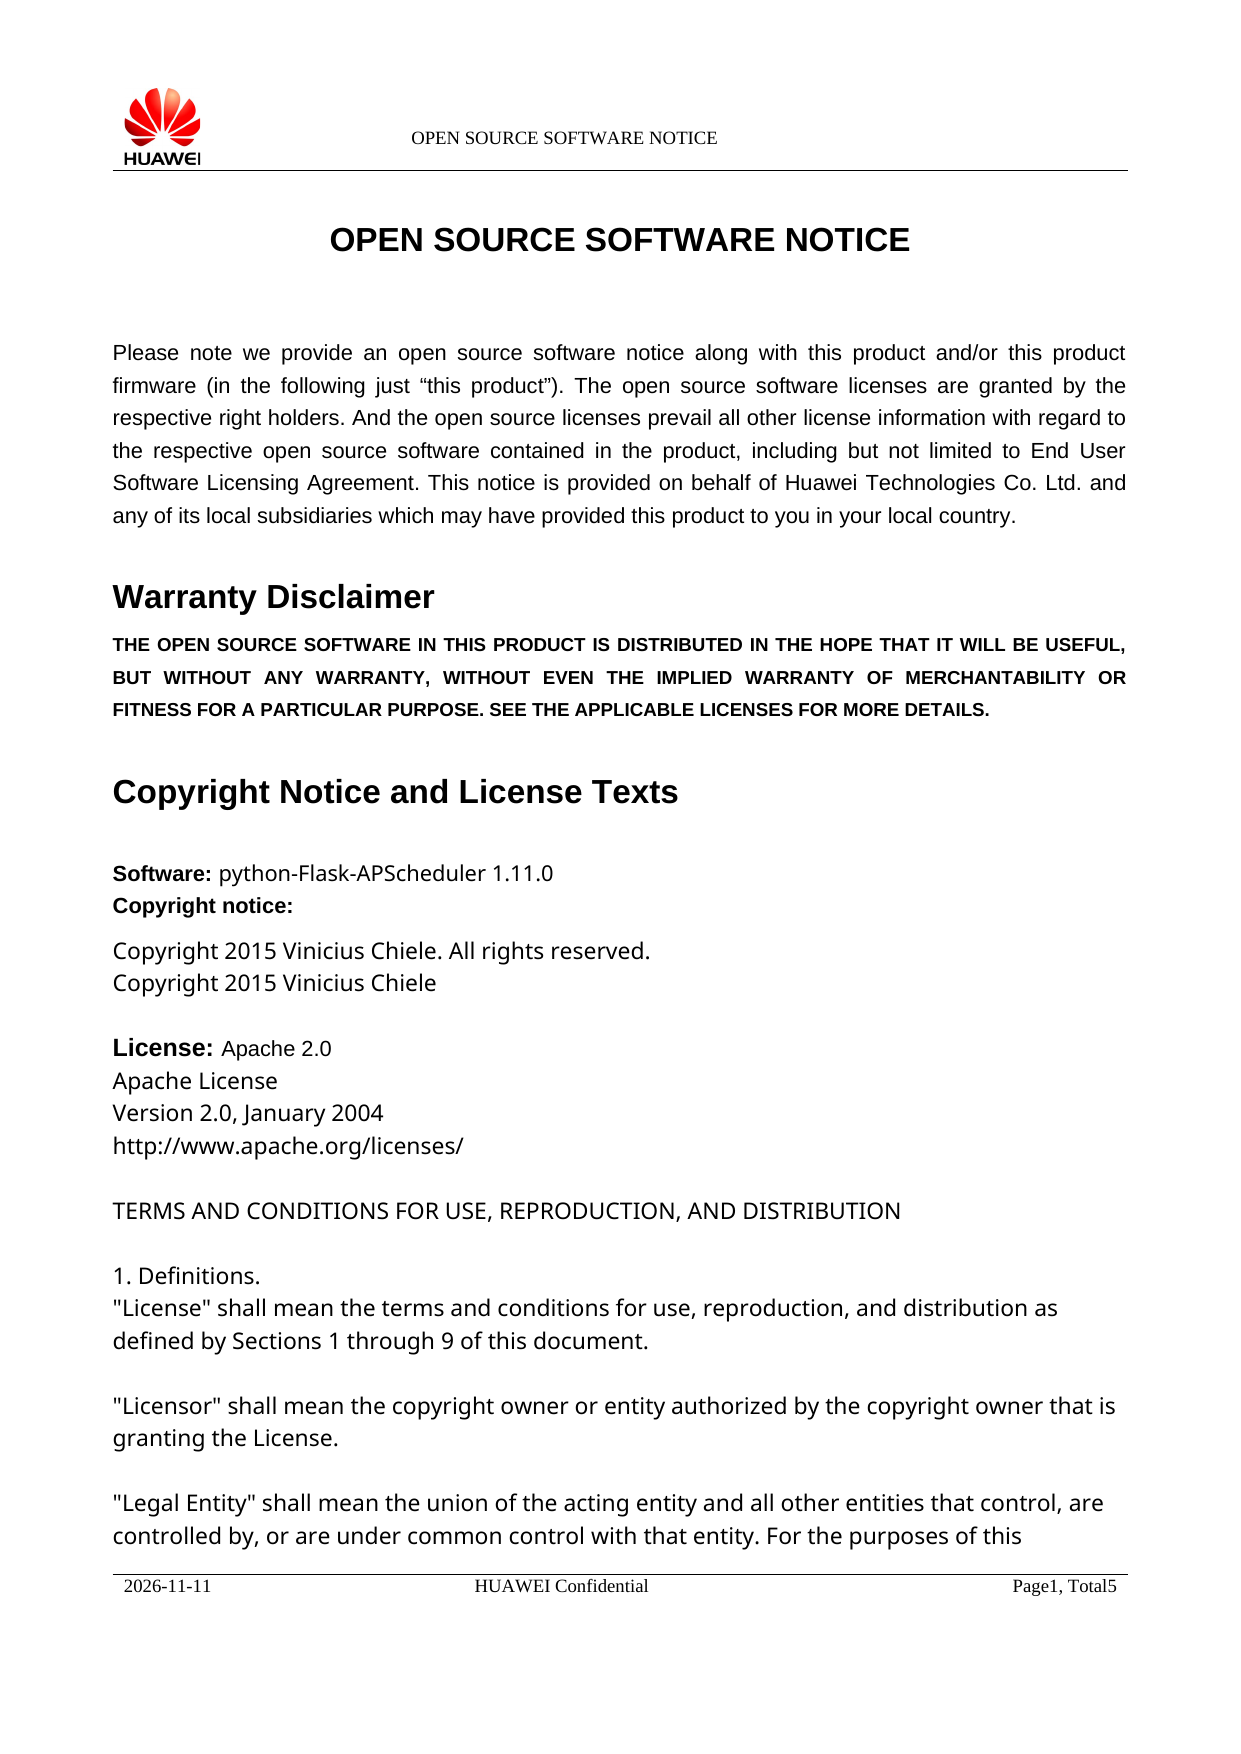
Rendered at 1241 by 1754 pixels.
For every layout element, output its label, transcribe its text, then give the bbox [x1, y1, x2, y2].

text TERMS AND CONDITIONS FOR USE, REPRODUCTION, AND DISTRIBUTION [112, 1194, 1128, 1226]
text Copyright Notice and License Texts [112, 759, 1128, 824]
text License: Apache 2.0 [112, 1031, 1128, 1064]
text Version 2.0, January 2004 [112, 1096, 1128, 1129]
text The open source software in this product is distributed in the hope that it will be useful, but WITHOUT ANY WARRANTY, without even the implied warranty of MERCHANTABILITY or FITNESS FOR A PARTICULAR PURPOSE. See the applicable licenses for more details. [112, 629, 1128, 726]
text http://www.apache.org/licenses/ [112, 1129, 1128, 1161]
title Software: python-Flask-APScheduler 1.11.0 [112, 856, 1128, 889]
text Copyright notice: [112, 889, 1128, 921]
picture [124, 88, 201, 165]
text 1. Definitions. [112, 1259, 1128, 1291]
text Please note we provide an open source software notice along with this product and/or this product firmware (in the following just “this product”). The open source software licenses are granted by the respective right holders. And the open source licenses prevail all other license information with regard to the respective open source software contained in the product, including but not limited to End User Software Licensing Agreement. This notice is provided on behalf of Huawei Technologies Co. Ltd. and any of its local subsidiaries which may have provided this product to you in your local country. [112, 336, 1128, 531]
text "License" shall mean the terms and conditions for use, reproduction, and distribution as defined by Sections 1 through 9 of this document. [112, 1291, 1128, 1356]
text Apache License [112, 1064, 1128, 1096]
text Warranty Disclaimer [112, 564, 1128, 629]
text OPEN SOURCE SOFTWARE NOTICE [112, 206, 1128, 271]
text Copyright 2015 Vinicius Chiele. All rights reserved. Copyright 2015 Vinicius Chiele [112, 934, 1128, 1031]
text "Licensor" shall mean the copyright owner or entity authorized by the copyright owner that is granting the License. [112, 1389, 1128, 1454]
